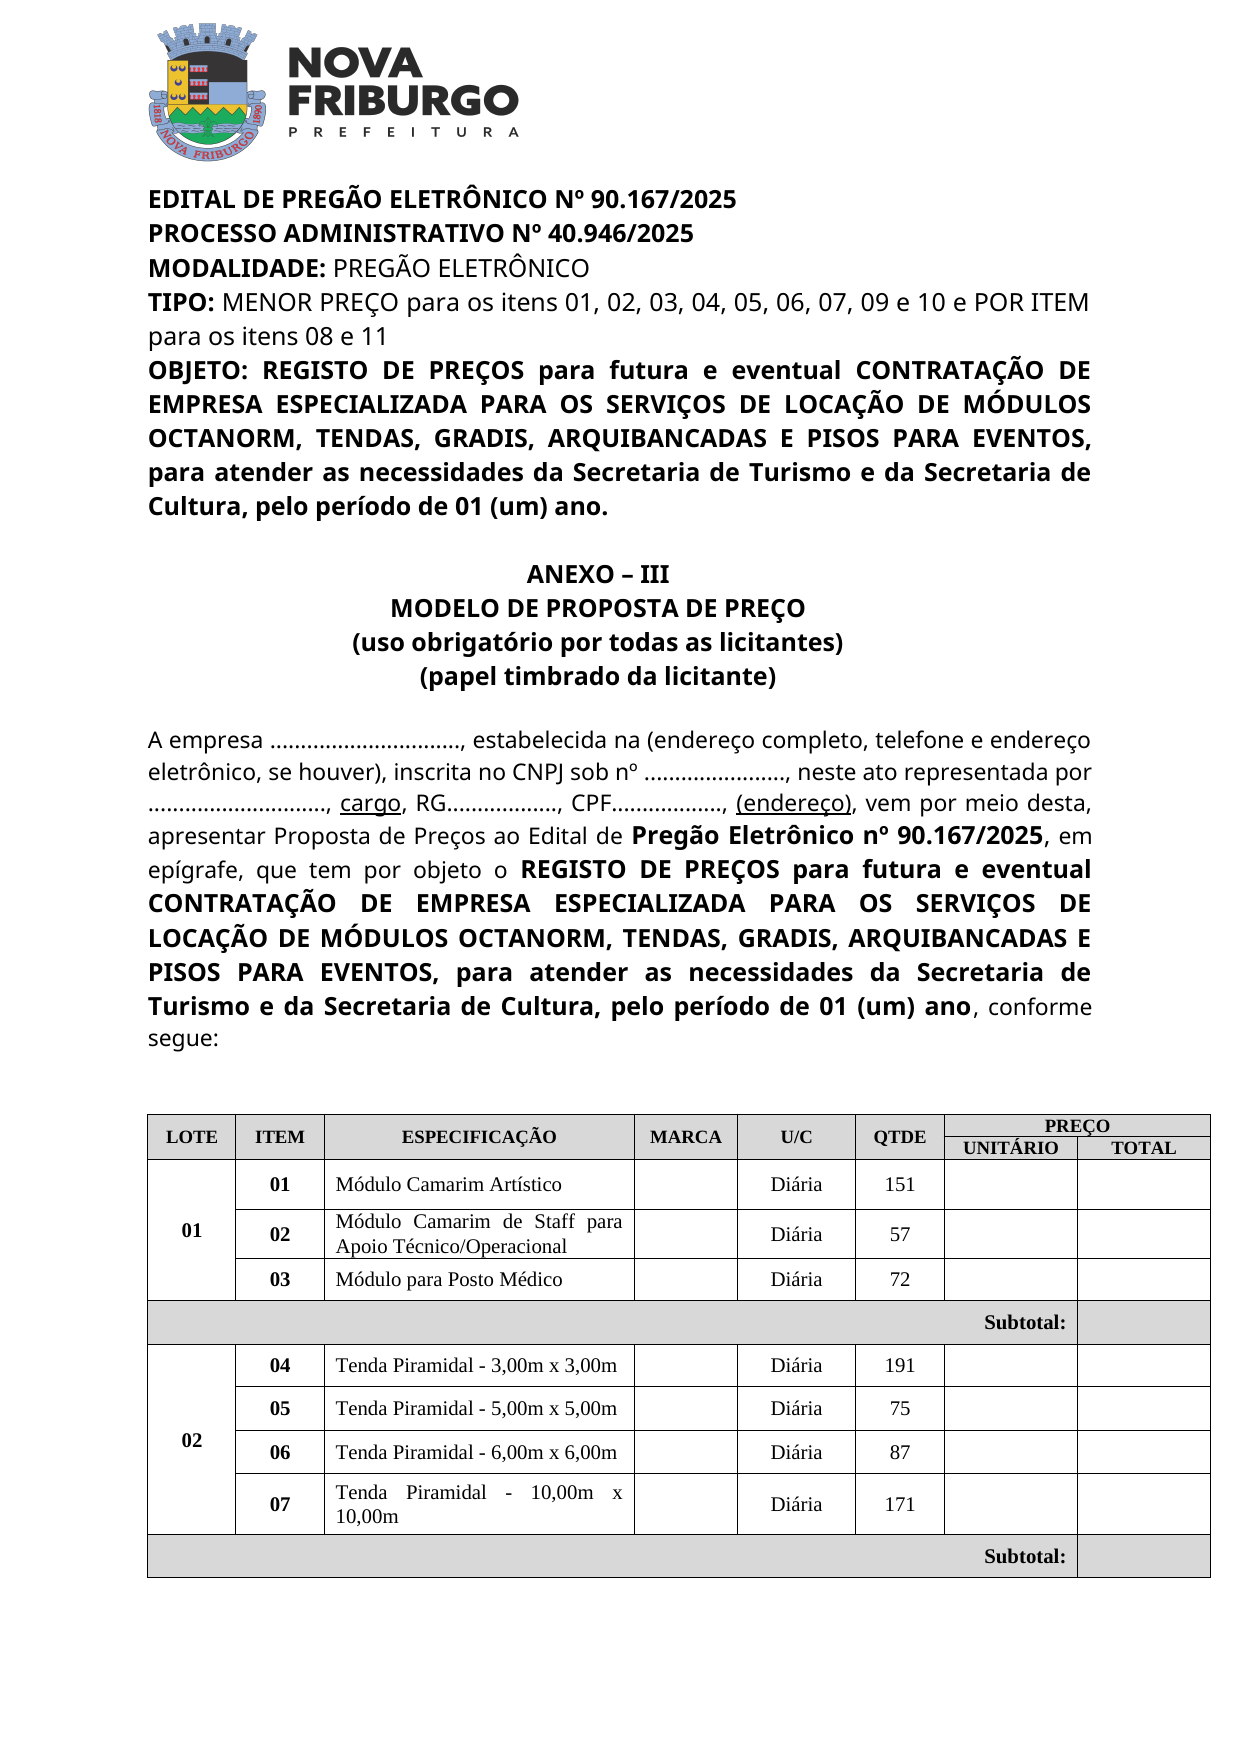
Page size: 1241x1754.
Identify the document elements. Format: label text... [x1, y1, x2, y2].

table_cell [635, 1431, 737, 1473]
text OBJETO: REGISTO DE PREÇOS para futura e eventual CONTRATAÇÃO DE EMPRESA ESPECIALIZADA PARA OS SERVIÇOS DE LOCAÇÃO DE MÓDULOS OCTANORM, TENDAS, GRADIS, ARQUIBANCADAS E PISOS PARA EVENTOS, para atender as necessidades da Secretaria de Turismo e da Secretaria de Cultura, pelo período de 01 (um) ano. [148, 352, 1092, 523]
table_cell Subtotal: [148, 1301, 1077, 1344]
table_cell [945, 1387, 1077, 1430]
text ANEXO – III [103, 557, 1092, 591]
table_cell [945, 1431, 1077, 1473]
table_cell Módulo para Posto Médico [325, 1259, 634, 1300]
table_cell [1078, 1301, 1210, 1344]
table_cell 57 [856, 1210, 944, 1258]
table_cell 02 [236, 1210, 324, 1258]
table_cell 02 [148, 1345, 235, 1534]
table_cell 01 [148, 1160, 235, 1300]
table_cell Subtotal: [148, 1535, 1077, 1577]
table_cell [635, 1210, 737, 1258]
table_cell Diária [738, 1431, 855, 1473]
table_cell 07 [236, 1474, 324, 1534]
table_cell [945, 1259, 1077, 1300]
table_cell [945, 1345, 1077, 1386]
table_cell Diária [738, 1345, 855, 1386]
table_cell Diária [738, 1160, 855, 1208]
table_cell [1078, 1345, 1210, 1386]
table_cell [635, 1160, 737, 1208]
text PROCESSO ADMINISTRATIVO Nº 40.946/2025 [148, 216, 1092, 250]
picture [135, 17, 532, 163]
table_cell 191 [856, 1345, 944, 1386]
table_header QTDE [856, 1115, 944, 1159]
table_cell 03 [236, 1259, 324, 1300]
table_cell [635, 1474, 737, 1534]
table_header PREÇO [945, 1115, 1210, 1136]
table_header LOTE [148, 1115, 235, 1159]
text Modelo de proposta DE PREÇO [103, 591, 1092, 625]
text (uso obrigatório por todas as licitantes) [103, 625, 1092, 659]
table_cell 87 [856, 1431, 944, 1473]
table_cell [1078, 1387, 1210, 1430]
table_cell Diária [738, 1259, 855, 1300]
table_cell Diária [738, 1210, 855, 1258]
table_cell Tenda Piramidal - 3,00m x 3,00m [325, 1345, 634, 1386]
table_header ITEM [236, 1115, 324, 1159]
table_cell Diária [738, 1474, 855, 1534]
table_cell [1078, 1259, 1210, 1300]
table_cell 151 [856, 1160, 944, 1208]
table_cell [1078, 1474, 1210, 1534]
table_cell 72 [856, 1259, 944, 1300]
table_cell UNITÁRIO [945, 1137, 1077, 1159]
text TIPO: MENOR PREÇO para os itens 01, 02, 03, 04, 05, 06, 07, 09 e 10 e POR ITEM para os itens 08 e 11 [148, 284, 1092, 352]
table_header MARCA [635, 1115, 737, 1159]
table_cell Tenda Piramidal - 10,00m x 10,00m [325, 1474, 634, 1534]
table_cell [635, 1387, 737, 1430]
table_cell TOTAL [1078, 1137, 1210, 1159]
text A empresa ..............................., estabelecida na (endereço completo, telefone e endereço eletrônico, se houver), inscrita no CNPJ sob nº ......................., neste ato representada por ............................., cargo, RG.................., CPF.................., (endereço), vem por meio desta, apresentar Proposta de Preços ao Edital de Pregão Eletrônico nº 90.167/2025, em epígrafe, que tem por objeto o REGISTO DE PREÇOS para futura e eventual CONTRATAÇÃO DE EMPRESA ESPECIALIZADA PARA OS SERVIÇOS DE LOCAÇÃO DE MÓDULOS OCTANORM, TENDAS, GRADIS, ARQUIBANCADAS E PISOS PARA EVENTOS, para atender as necessidades da Secretaria de Turismo e da Secretaria de Cultura, pelo período de 01 (um) ano, conforme segue: [148, 724, 1092, 1054]
table_cell Tenda Piramidal - 5,00m x 5,00m [325, 1387, 634, 1430]
table_cell [635, 1345, 737, 1386]
table_cell [635, 1259, 737, 1300]
text (papel timbrado da licitante) [103, 659, 1092, 693]
table_cell [945, 1160, 1077, 1208]
text MODALIDADE: PREGÃO ELETRÔNICO [148, 250, 1092, 284]
table_cell 06 [236, 1431, 324, 1473]
table_cell Tenda Piramidal - 6,00m x 6,00m [325, 1431, 634, 1473]
table_cell [1078, 1160, 1210, 1208]
table_cell [1078, 1210, 1210, 1258]
table_cell 01 [236, 1160, 324, 1208]
text EDITAL DE PREGÃO ELETRÔNICO Nº 90.167/2025 [148, 182, 1092, 216]
table_cell 171 [856, 1474, 944, 1534]
table_cell 05 [236, 1387, 324, 1430]
table_cell [1078, 1535, 1210, 1577]
table_cell [945, 1210, 1077, 1258]
table_cell Módulo Camarim de Staff para Apoio Técnico/Operacional [325, 1210, 634, 1258]
table_header ESPECIFICAÇÃO [325, 1115, 634, 1159]
table_cell Módulo Camarim Artístico [325, 1160, 634, 1208]
table_cell [1078, 1431, 1210, 1473]
table_cell 75 [856, 1387, 944, 1430]
table_cell 04 [236, 1345, 324, 1386]
table_cell [945, 1474, 1077, 1534]
table_cell Diária [738, 1387, 855, 1430]
table_header U/C [738, 1115, 855, 1159]
